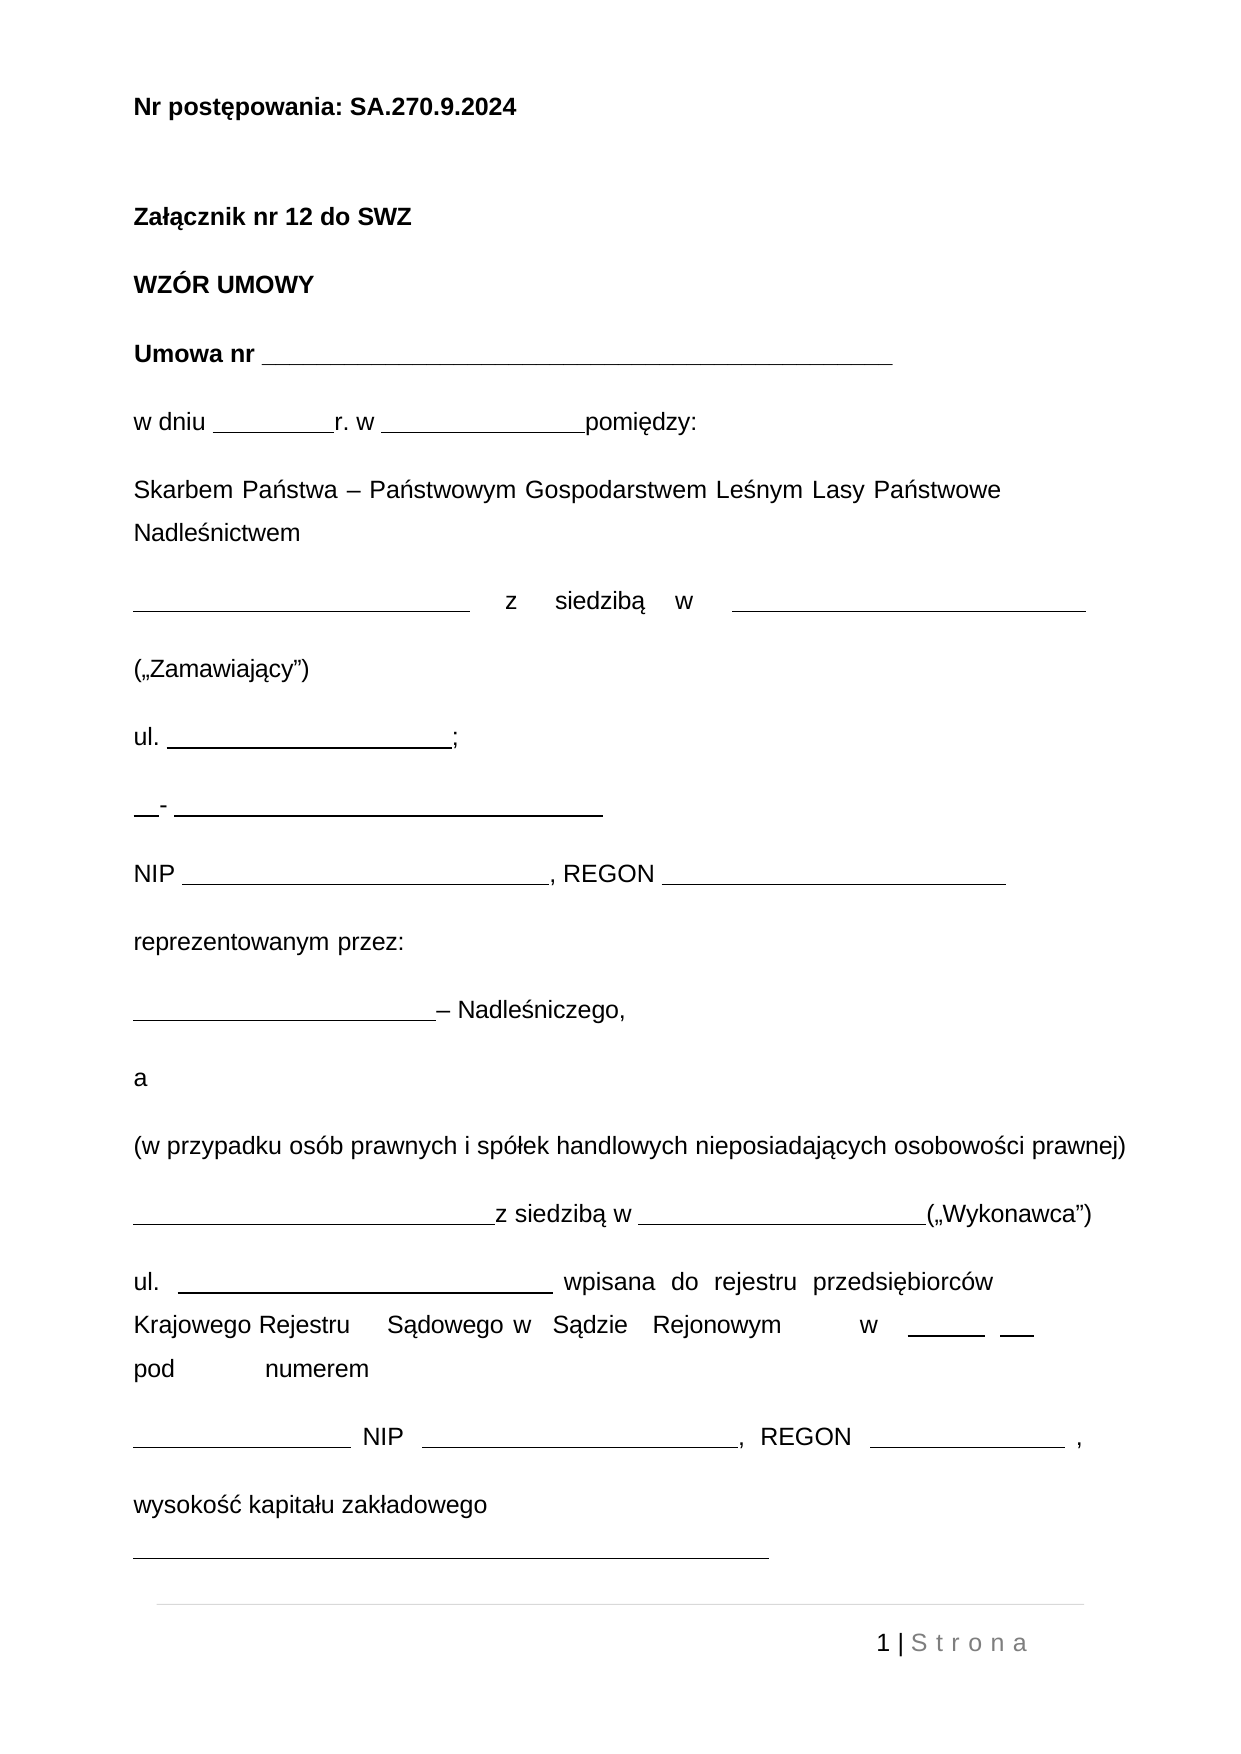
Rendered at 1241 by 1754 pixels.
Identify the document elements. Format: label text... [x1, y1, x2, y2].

text („Zamawiający”) [133, 654, 1132, 683]
text Załącznik nr 12 do SWZ [133, 202, 1081, 231]
text z siedzibą w [133, 586, 1132, 615]
text w dniu r. w pomiędzy: [133, 407, 1132, 435]
text (w przypadku osób prawnych i spółek handlowych nieposiadających osobowości prawnej) [133, 1131, 1132, 1160]
text ul. ; [133, 722, 1132, 751]
text – Nadleśniczego, [133, 995, 1132, 1023]
text Umowa nr ______________________________________________ [134, 338, 1107, 367]
text NIP , REGON , [133, 1422, 1132, 1450]
text Skarbem Państwa – Państwowym Gospodarstwem Leśnym Lasy Państwowe Nadleśnictwem [133, 475, 1132, 547]
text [133, 1490, 774, 1562]
text - [133, 790, 1132, 819]
text NIP , REGON [133, 858, 1132, 887]
text a [133, 1063, 1132, 1092]
text z siedzibą w („Wykonawca”) [133, 1199, 1132, 1228]
text ul. wpisana do rejestru przedsiębiorców Krajowego Rejestru Sądowego w Sądzie Rejonowym w pod numerem [133, 1267, 1081, 1382]
text reprezentowanym przez: [133, 927, 1132, 955]
text WZÓR UMOWY [133, 270, 1023, 299]
